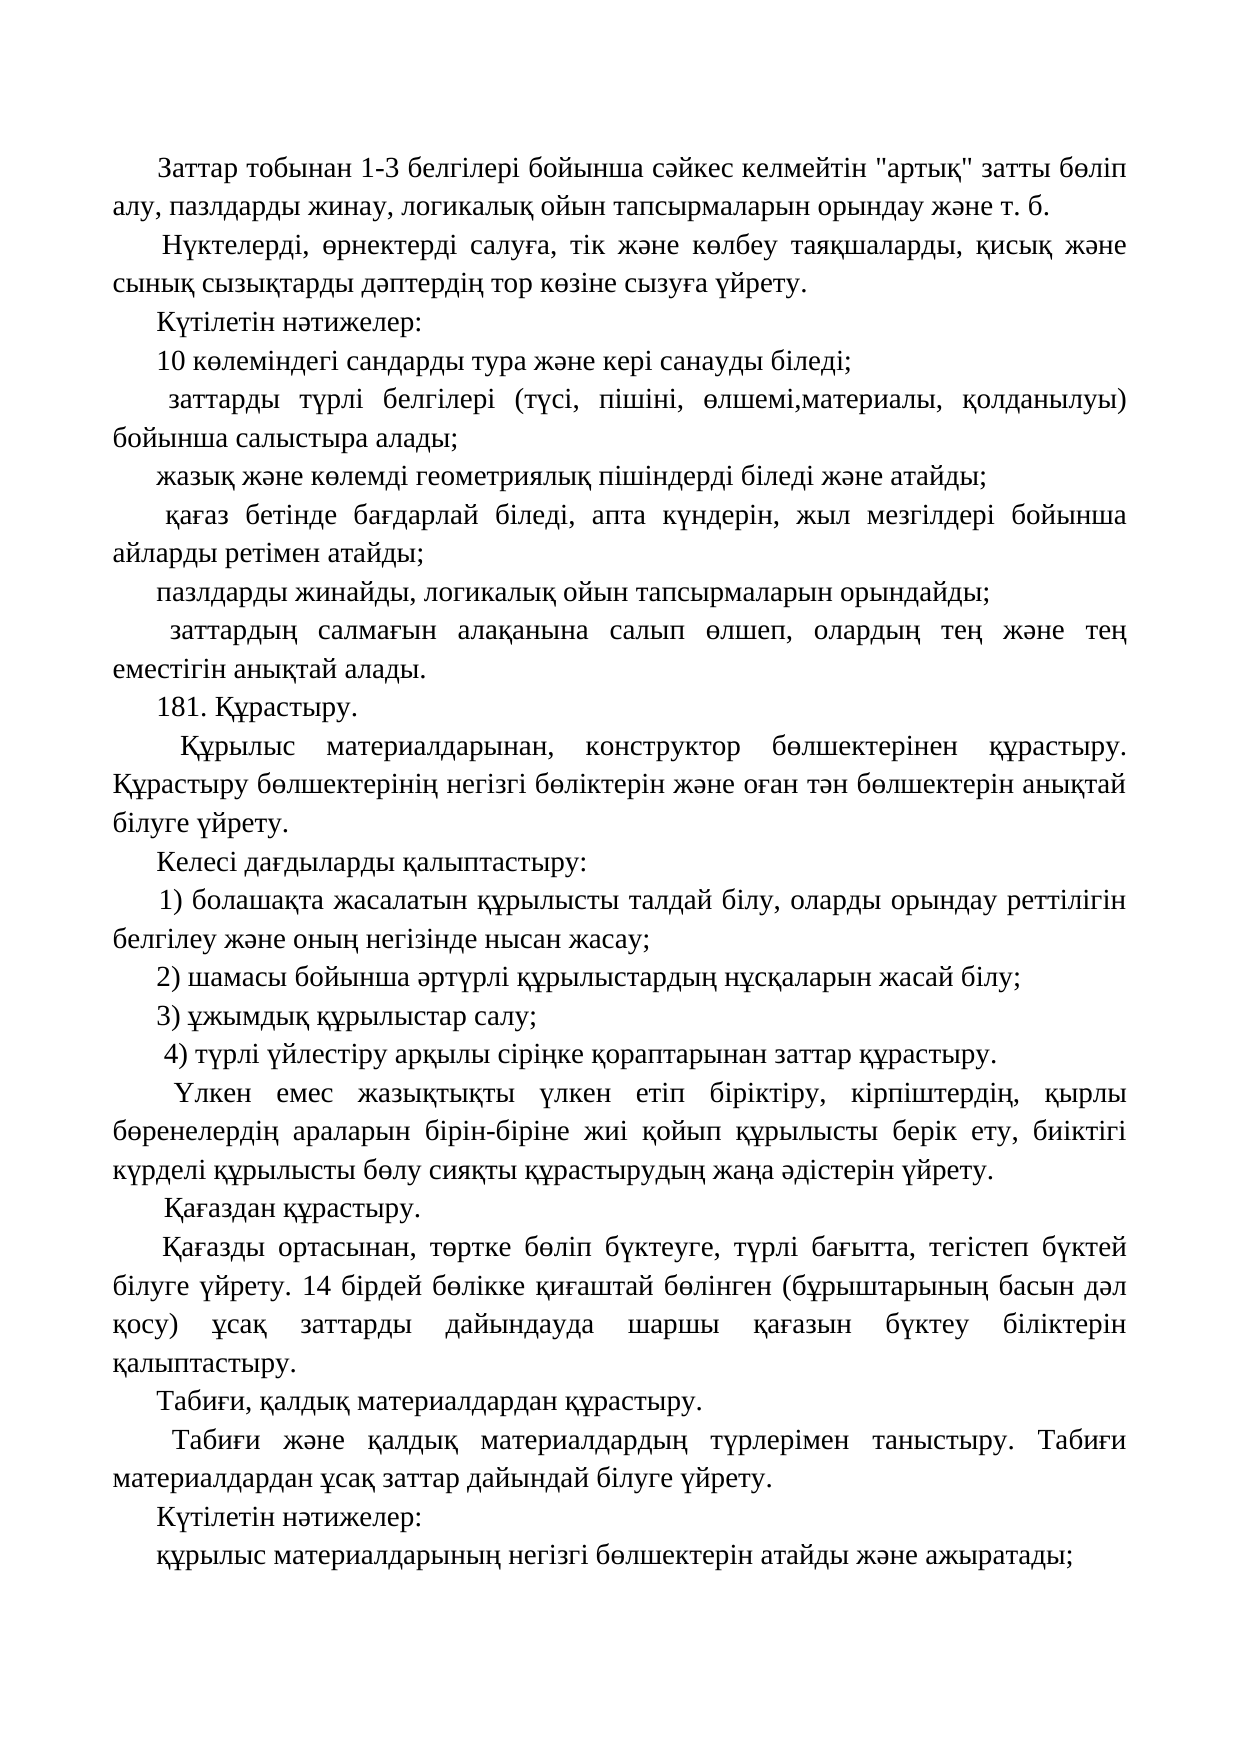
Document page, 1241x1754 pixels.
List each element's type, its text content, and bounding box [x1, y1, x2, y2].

text 1) болашақта жасалатын құрылысты талдай білу, оларды орындау реттілігін белгілеу және оның негізінде нысан жасау; [112, 882, 1128, 954]
text заттардың салмағын алақанына салып өлшеп, олардың тең және тең еместігін анықтай алады. [112, 612, 1128, 684]
text Келесі дағдыларды қалыптастыру: [112, 844, 1128, 877]
text 181. Құрастыру. [112, 689, 1128, 723]
text Қағаздан құрастыру. [112, 1191, 1128, 1224]
text Заттар тобынан 1-3 белгілері бойынша сәйкес келмейтін "артық" затты бөліп алу, пазлдарды жинау, логикалық ойын тапсырмаларын орындау және т. б. [112, 150, 1128, 222]
text құрылыс материалдарының негізгі бөлшектерін атайды және ажыратады; [112, 1537, 1128, 1571]
text 4) түрлі үйлестіру арқылы сіріңке қораптарынан заттар құрастыру. [112, 1036, 1128, 1070]
text 3) ұжымдық құрылыстар салу; [112, 998, 1128, 1031]
text пазлдарды жинайды, логикалық ойын тапсырмаларын орындайды; [112, 574, 1128, 607]
text Табиғи және қалдық материалдардың түрлерімен таныстыру. Табиғи материалдардан ұсақ заттар дайындай білуге үйрету. [112, 1422, 1128, 1494]
text Табиғи, қалдық материалдардан құрастыру. [112, 1383, 1128, 1417]
text Құрылыс материалдарынан, конструктор бөлшектерінен құрастыру. Құрастыру бөлшектерінің негізгі бөліктерін және оған тән бөлшектерін анықтай білуге үйрету. [112, 728, 1128, 839]
text Күтілетін нәтижелер: [112, 1499, 1128, 1532]
text Нүктелерді, өрнектерді салуға, тік және көлбеу таяқшаларды, қисық және сынық сызықтарды дәптердің тор көзіне сызуға үйрету. [112, 227, 1128, 299]
text заттарды түрлі белгілері (түсі, пішіні, өлшемі,материалы, қолданылуы) бойынша салыстыра алады; [112, 381, 1128, 453]
text жазық және көлемді геометриялық пішіндерді біледі және атайды; [112, 458, 1128, 492]
text Қағазды ортасынан, төртке бөліп бүктеуге, түрлі бағытта, тегістеп бүктей білуге үйрету. 14 бірдей бөлікке қиғаштай бөлінген (бұрыштарының басын дәл қосу) ұсақ заттарды дайындауда шаршы қағазын бүктеу біліктерін қалыптастыру. [112, 1229, 1128, 1378]
text 2) шамасы бойынша әртүрлі құрылыстардың нұсқаларын жасай білу; [112, 959, 1128, 993]
text Үлкен емес жазықтықты үлкен етіп біріктіру, кірпіштердің, қырлы бөренелердің араларын бірін-біріне жиі қойып құрылысты берік ету, биіктігі күрделі құрылысты бөлу сияқты құрастырудың жаңа әдістерін үйрету. [112, 1075, 1128, 1186]
text 10 көлеміндегі сандарды тура және кері санауды біледі; [112, 343, 1128, 376]
text Күтілетін нәтижелер: [112, 304, 1128, 338]
text қағаз бетінде бағдарлай біледі, апта күндерін, жыл мезгілдері бойынша айларды ретімен атайды; [112, 497, 1128, 569]
